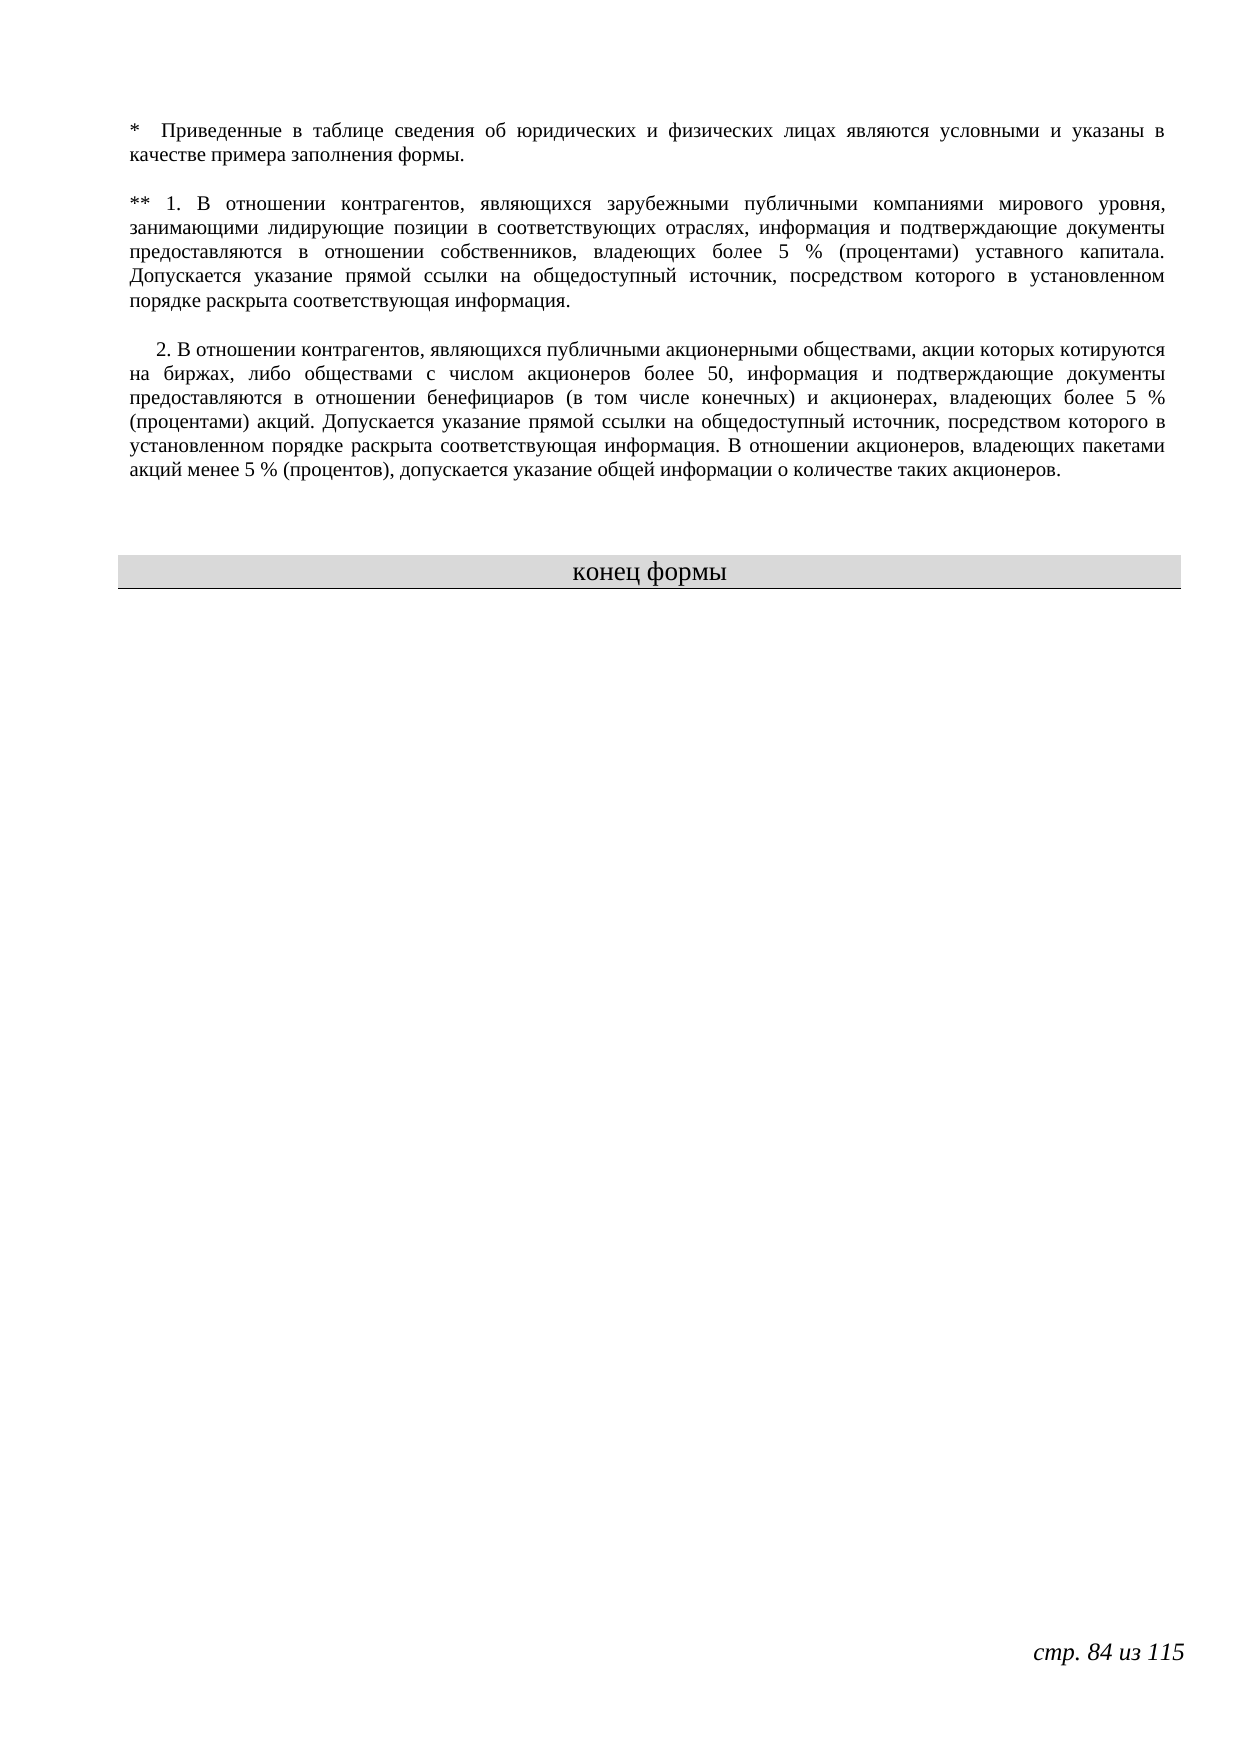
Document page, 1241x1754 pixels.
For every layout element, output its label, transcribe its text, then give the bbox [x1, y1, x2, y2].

text конец формы [118, 555, 1181, 588]
table_cell * Приведенные в таблице сведения об юридических и физических лицах являются условными и указаны в качестве примера заполнения формы. ** 1. В отношении контрагентов, являющихся зарубежными публичными компаниями мирового уровня, занимающими лидирующие позиции в соответствующих отраслях, информация и подтверждающие документы предоставляются в отношении собственников, владеющих более 5 % (процентами) уставного капитала. Допускается указание прямой ссылки на общедоступный источник, посредством которого в установленном порядке раскрыта соответствующая информация. 2. В отношении контрагентов, являющихся публичными акционерными обществами, акции которых котируются на биржах, либо обществами с числом акционеров более 50, информация и подтверждающие документы предоставляются в отношении бенефициаров (в том числе конечных) и акционерах, владеющих более 5 % (процентами) акций. Допускается указание прямой ссылки на общедоступный источник, посредством которого в установленном порядке раскрыта соответствующая информация. В отношении акционеров, владеющих пакетами акций менее 5 % (процентов), допускается указание общей информации о количестве таких акционеров. [118, 118, 1178, 555]
